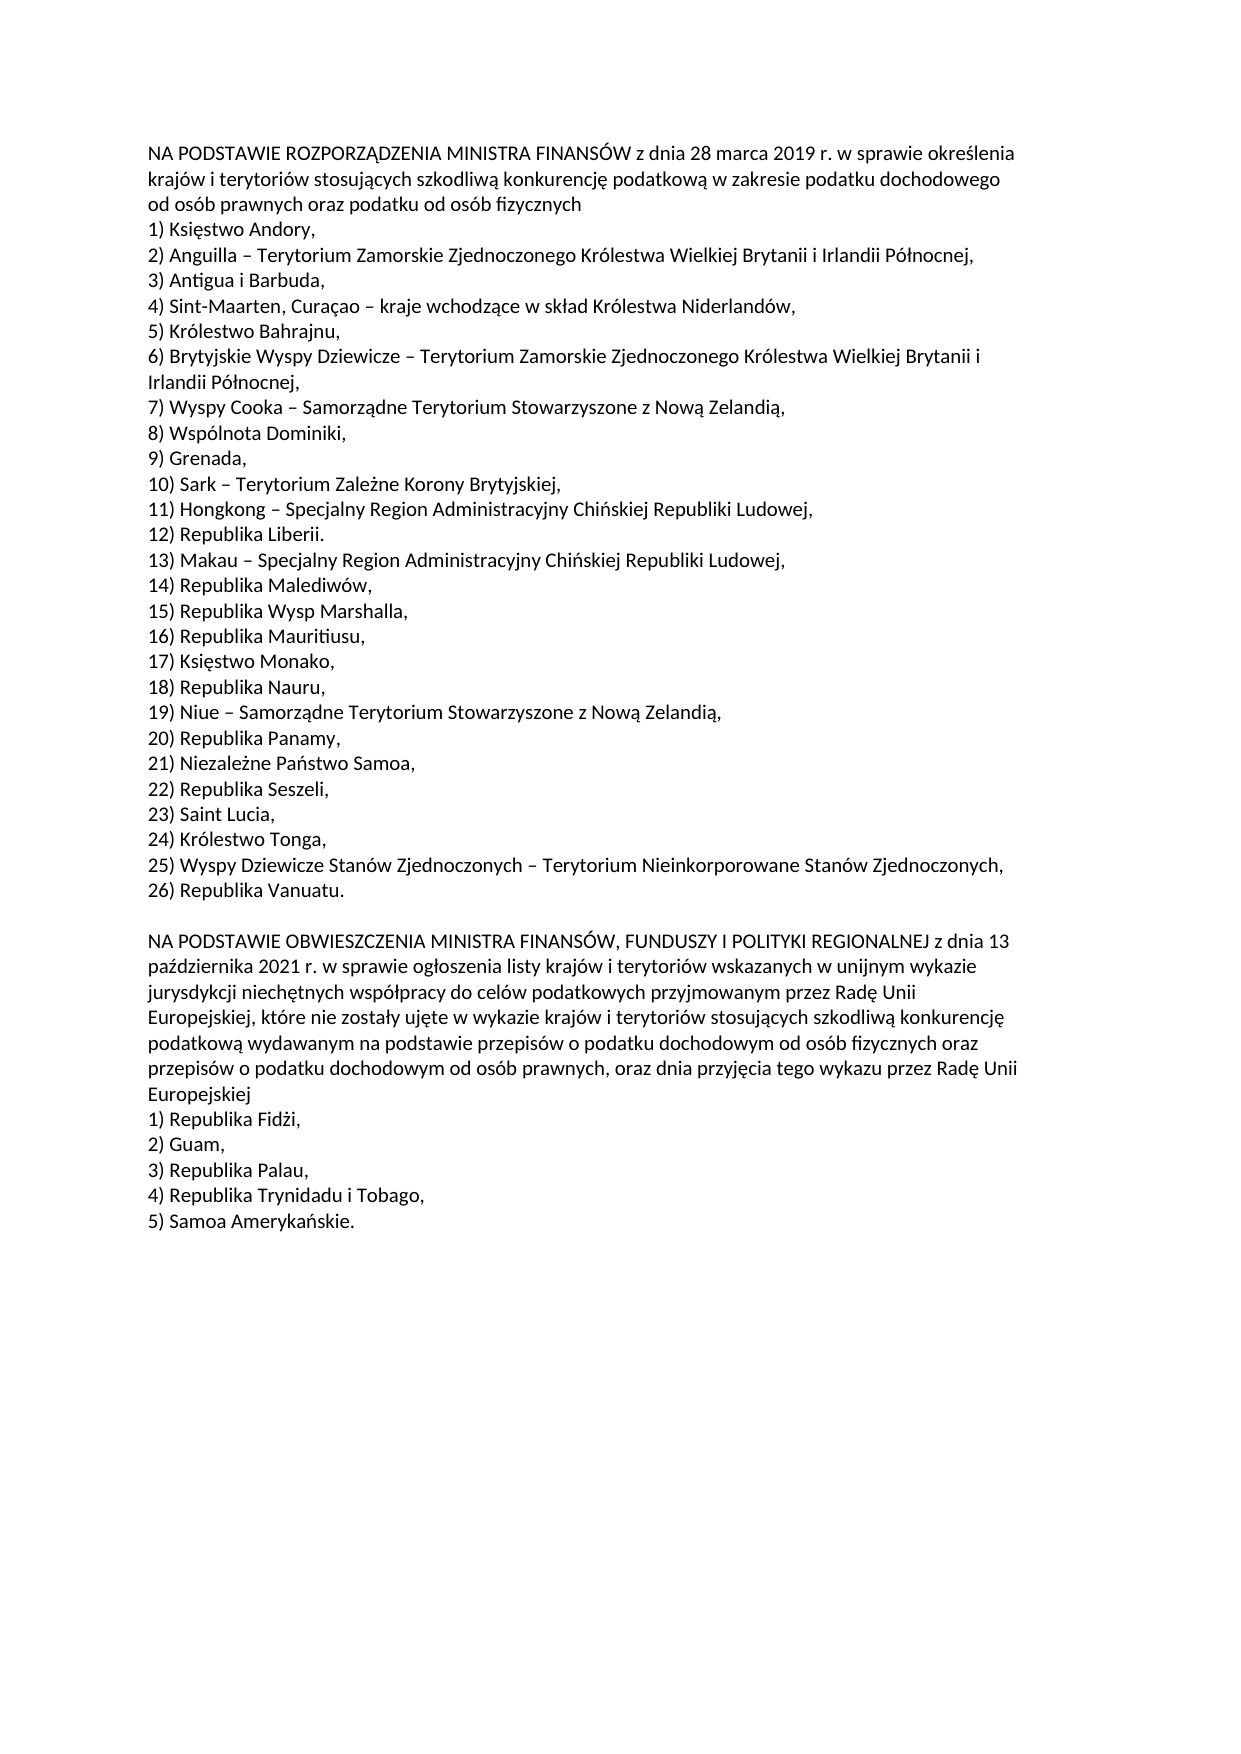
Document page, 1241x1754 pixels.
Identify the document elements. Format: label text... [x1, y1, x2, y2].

text 10) Sark – Terytorium Zależne Korony Brytyjskiej, [148, 471, 1092, 496]
text 8) Wspólnota Dominiki, [148, 420, 1092, 445]
text 25) Wyspy Dziewicze Stanów Zjednoczonych – Terytorium Nieinkorporowane Stanów Zjednoczonych, [148, 852, 1092, 877]
text 9) Grenada, [148, 445, 1092, 471]
text 24) Królestwo Tonga, [148, 827, 1092, 852]
text Irlandii Północnej, [148, 369, 1092, 394]
text jurysdykcji niechętnych współpracy do celów podatkowych przyjmowanym przez Radę Unii [148, 979, 1092, 1004]
text przepisów o podatku dochodowym od osób prawnych, oraz dnia przyjęcia tego wykazu przez Radę Unii [148, 1055, 1092, 1081]
text 1) Republika Fidżi, [148, 1106, 1092, 1132]
text 4) Sint-Maarten, Curaçao – kraje wchodzące w skład Królestwa Niderlandów, [148, 293, 1092, 318]
text od osób prawnych oraz podatku od osób fizycznych [148, 191, 1092, 217]
text 5) Samoa Amerykańskie. [148, 1208, 1092, 1233]
text 3) Antigua i Barbuda, [148, 267, 1092, 293]
text 17) Księstwo Monako, [148, 649, 1092, 674]
text podatkową wydawanym na podstawie przepisów o podatku dochodowym od osób fizycznych oraz [148, 1030, 1092, 1055]
text NA PODSTAWIE OBWIESZCZENIA MINISTRA FINANSÓW, FUNDUSZY I POLITYKI REGIONALNEJ z dnia 13 [148, 928, 1092, 954]
text października 2021 r. w sprawie ogłoszenia listy krajów i terytoriów wskazanych w unijnym wykazie [148, 954, 1092, 979]
text 4) Republika Trynidadu i Tobago, [148, 1182, 1092, 1208]
text 11) Hongkong – Specjalny Region Administracyjny Chińskiej Republiki Ludowej, [148, 496, 1092, 522]
text 21) Niezależne Państwo Samoa, [148, 750, 1092, 776]
text 5) Królestwo Bahrajnu, [148, 318, 1092, 344]
text 20) Republika Panamy, [148, 725, 1092, 750]
text 19) Niue – Samorządne Terytorium Stowarzyszone z Nową Zelandią, [148, 699, 1092, 725]
text Europejskiej [148, 1081, 1092, 1106]
text 6) Brytyjskie Wyspy Dziewicze – Terytorium Zamorskie Zjednoczonego Królestwa Wielkiej Brytanii i [148, 344, 1092, 369]
text 18) Republika Nauru, [148, 674, 1092, 699]
text 12) Republika Liberii. [148, 522, 1092, 547]
text 7) Wyspy Cooka – Samorządne Terytorium Stowarzyszone z Nową Zelandią, [148, 394, 1092, 420]
text 23) Saint Lucia, [148, 801, 1092, 827]
text krajów i terytoriów stosujących szkodliwą konkurencję podatkową w zakresie podatku dochodowego [148, 166, 1092, 191]
text Europejskiej, które nie zostały ujęte w wykazie krajów i terytoriów stosujących szkodliwą konkurencję [148, 1004, 1092, 1030]
text 26) Republika Vanuatu. [148, 877, 1092, 903]
text 16) Republika Mauritiusu, [148, 623, 1092, 649]
text 15) Republika Wysp Marshalla, [148, 598, 1092, 623]
text 22) Republika Seszeli, [148, 776, 1092, 801]
text 1) Księstwo Andory, [148, 217, 1092, 242]
text 3) Republika Palau, [148, 1157, 1092, 1182]
text 2) Guam, [148, 1132, 1092, 1157]
text 14) Republika Malediwów, [148, 572, 1092, 598]
text 13) Makau – Specjalny Region Administracyjny Chińskiej Republiki Ludowej, [148, 547, 1092, 572]
text 2) Anguilla – Terytorium Zamorskie Zjednoczonego Królestwa Wielkiej Brytanii i Irlandii Północnej, [148, 242, 1092, 267]
text NA PODSTAWIE ROZPORZĄDZENIA MINISTRA FINANSÓW z dnia 28 marca 2019 r. w sprawie określenia [148, 140, 1092, 166]
